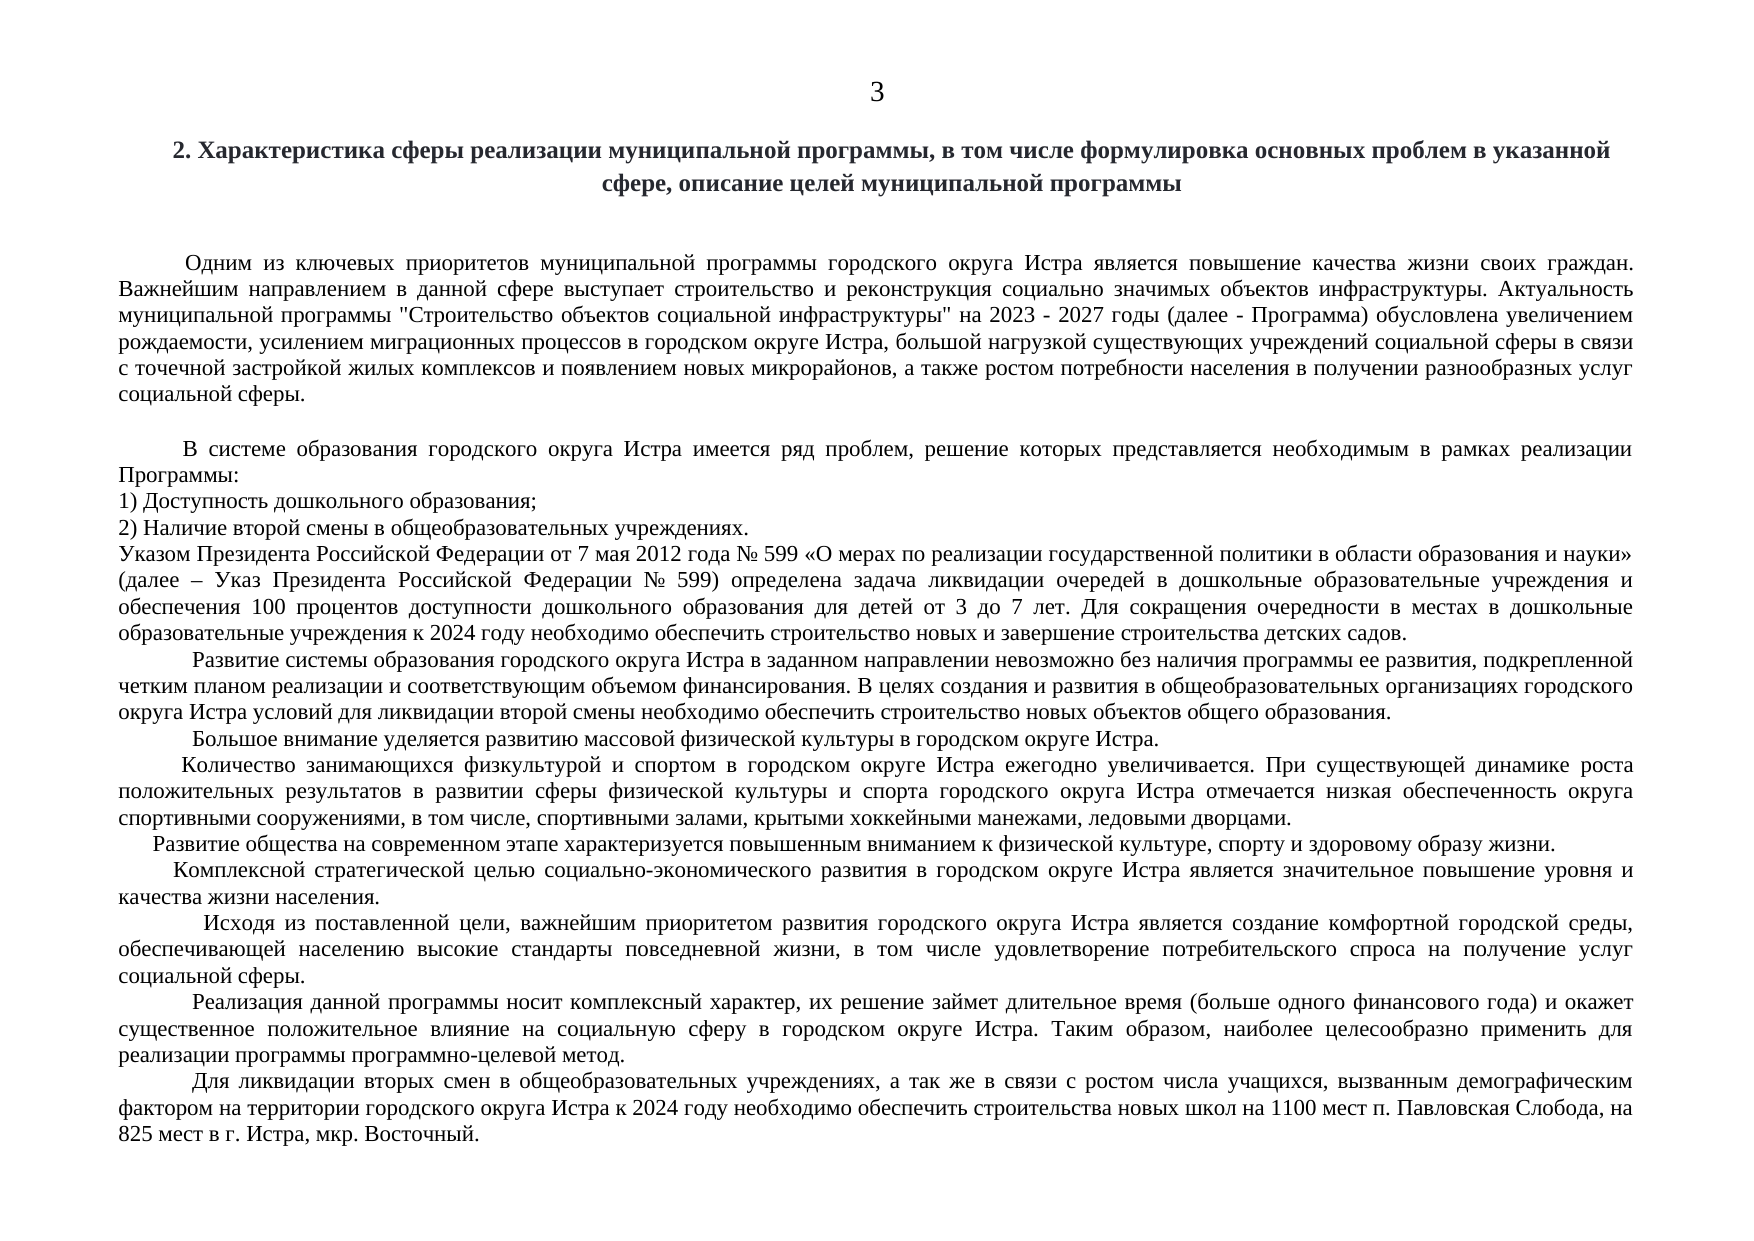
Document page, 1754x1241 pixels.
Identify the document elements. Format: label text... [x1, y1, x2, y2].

text Для ликвидации вторых смен в общеобразовательных учреждениях, а так же в связи с ростом числа учащихся, вызванным демографическим фактором на территории городского округа Истра к 2024 году необходимо обеспечить строительства новых школ на 1100 мест п. Павловская Слобода, на 825 мест в г. Истра, мкр. Восточный. [118, 1067, 1636, 1146]
text Исходя из поставленной цели, важнейшим приоритетом развития городского округа Истра является создание комфортной городской среды, обеспечивающей населению высокие стандарты повседневной жизни, в том числе удовлетворение потребительского спроса на получение услуг социальной сферы. [118, 909, 1636, 988]
text Количество занимающихся физкультурой и спортом в городском округе Истра ежегодно увеличивается. При существующей динамике роста положительных результатов в развитии сферы физической культуры и спорта городского округа Истра отмечается низкая обеспеченность округа спортивными сооружениями, в том числе, спортивными залами, крытыми хоккейными манежами, ледовыми дворцами. [118, 751, 1636, 830]
text Развитие общества на современном этапе характеризуется повышенным вниманием к физической культуре, спорту и здоровому образу жизни. [118, 830, 1636, 856]
list 2. Характеристика сферы реализации муниципальной программы, в том числе формулировка основных проблем в указанной сфере, описание целей муниципальной программы [148, 135, 1636, 197]
text Реализация данной программы носит комплексный характер, их решение займет длительное время (больше одного финансового года) и окажет существенное положительное влияние на социальную сферу в городском округе Истра. Таким образом, наиболее целесообразно применить для реализации программы программно-целевой метод. [118, 988, 1636, 1067]
text Комплексной стратегической целью социально-экономического развития в городском округе Истра является значительное повышение уровня и качества жизни населения. [118, 856, 1636, 909]
text Развитие системы образования городского округа Истра в заданном направлении невозможно без наличия программы ее развития, подкрепленной четким планом реализации и соответствующим объемом финансирования. В целях создания и развития в общеобразовательных организациях городского округа Истра условий для ликвидации второй смены необходимо обеспечить строительство новых объектов общего образования. [118, 646, 1636, 725]
text В системе образования городского округа Истра имеется ряд проблем, решение которых представляется необходимым в рамках реализации Программы: [118, 435, 1636, 487]
text 2) Наличие второй смены в общеобразовательных учреждениях. [118, 514, 1636, 540]
text Указом Президента Российской Федерации от 7 мая 2012 года № 599 «О мерах по реализации государственной политики в области образования и науки» (далее – Указ Президента Российской Федерации № 599) определена задача ликвидации очередей в дошкольные образовательные учреждения и обеспечения 100 процентов доступности дошкольного образования для детей от 3 до 7 лет. Для сокращения очередности в местах в дошкольные образовательные учреждения к 2024 году необходимо обеспечить строительство новых и завершение строительства детских садов. [118, 540, 1636, 646]
text Большое внимание уделяется развитию массовой физической культуры в городском округе Истра. [118, 725, 1636, 751]
text Одним из ключевых приоритетов муниципальной программы городского округа Истра является повышение качества жизни своих граждан. Важнейшим направлением в данной сфере выступает строительство и реконструкция социально значимых объектов инфраструктуры. Актуальность муниципальной программы "Строительство объектов социальной инфраструктуры" на 2023 - 2027 годы (далее - Программа) обусловлена увеличением рождаемости, усилением миграционных процессов в городском округе Истра, большой нагрузкой существующих учреждений социальной сферы в связи с точечной застройкой жилых комплексов и появлением новых микрорайонов, а также ростом потребности населения в получении разнообразных услуг социальной сферы. [118, 249, 1636, 407]
text 1) Доступность дошкольного образования; [118, 487, 1636, 514]
